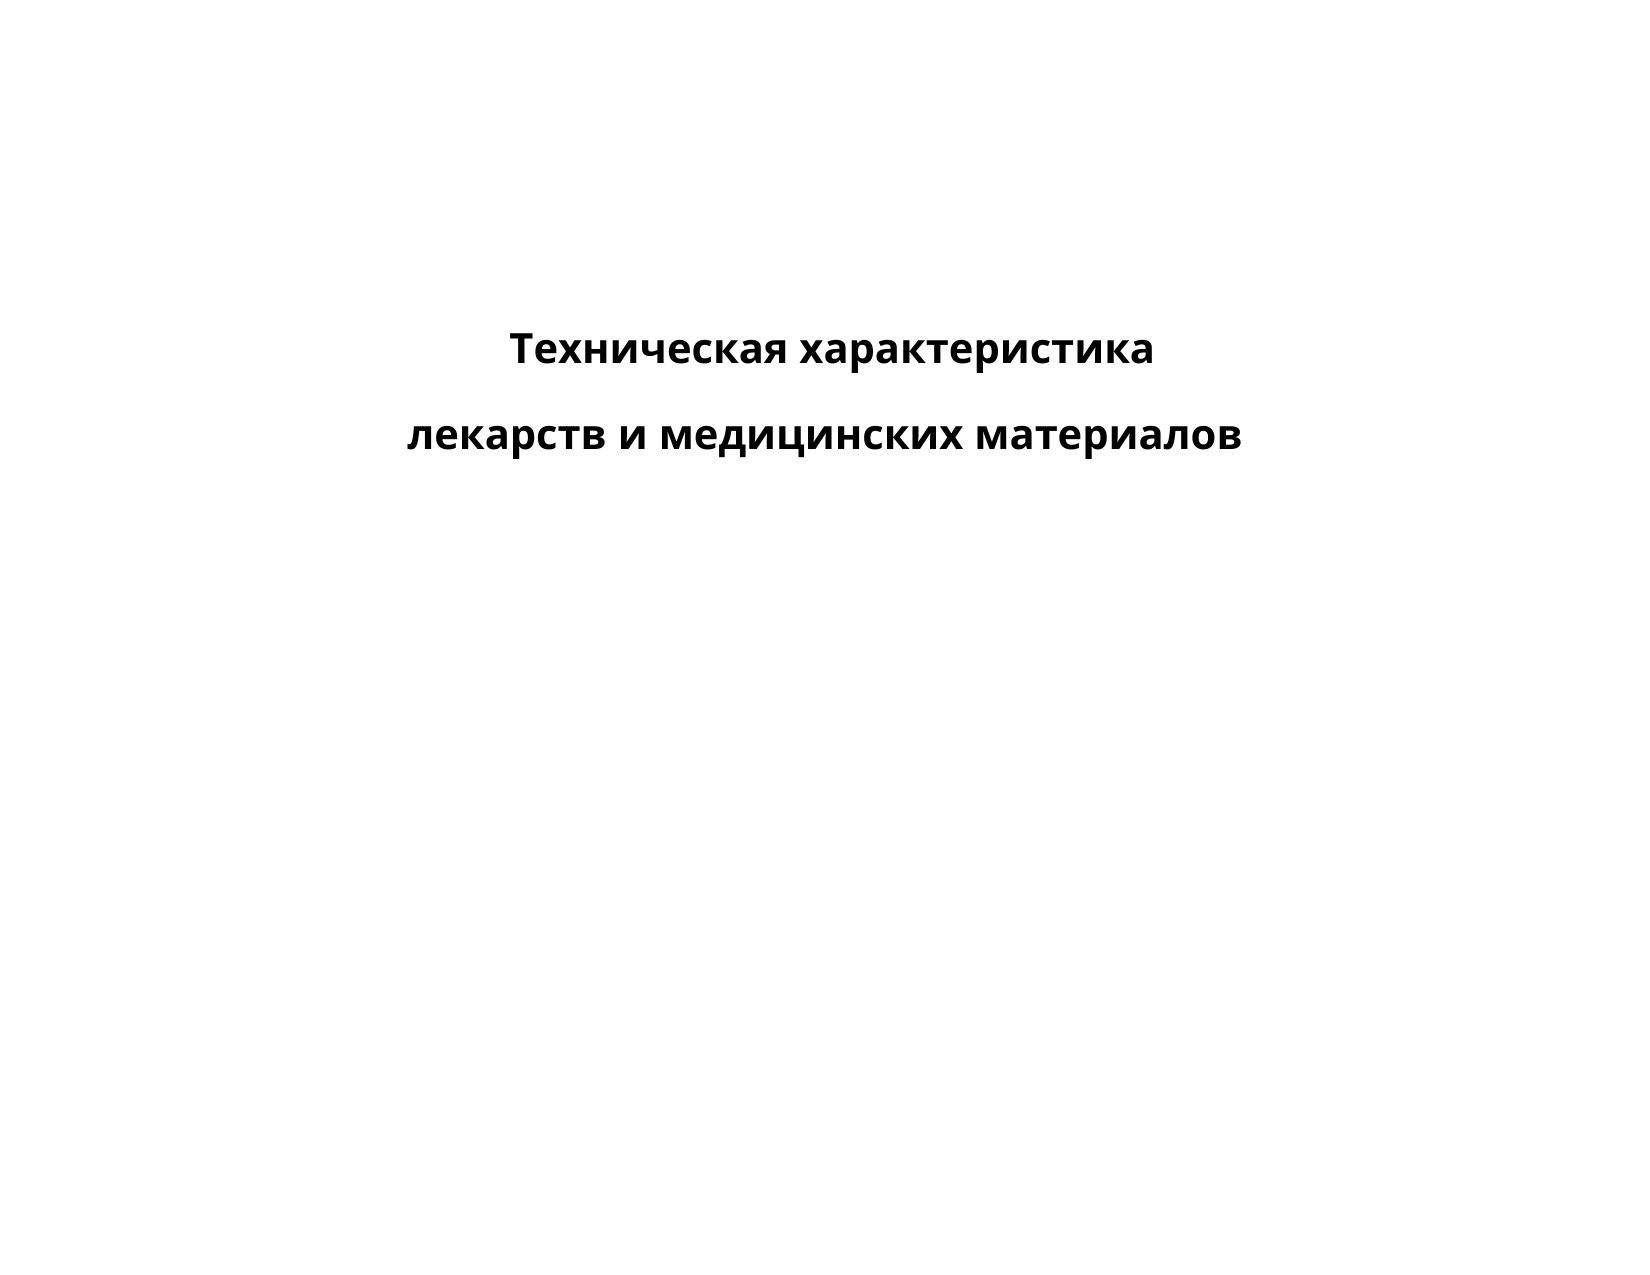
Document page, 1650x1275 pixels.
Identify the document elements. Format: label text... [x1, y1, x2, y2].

text лекарств и медицинских материалов [29, 404, 1620, 461]
text Техническая характеристика [29, 318, 1620, 375]
